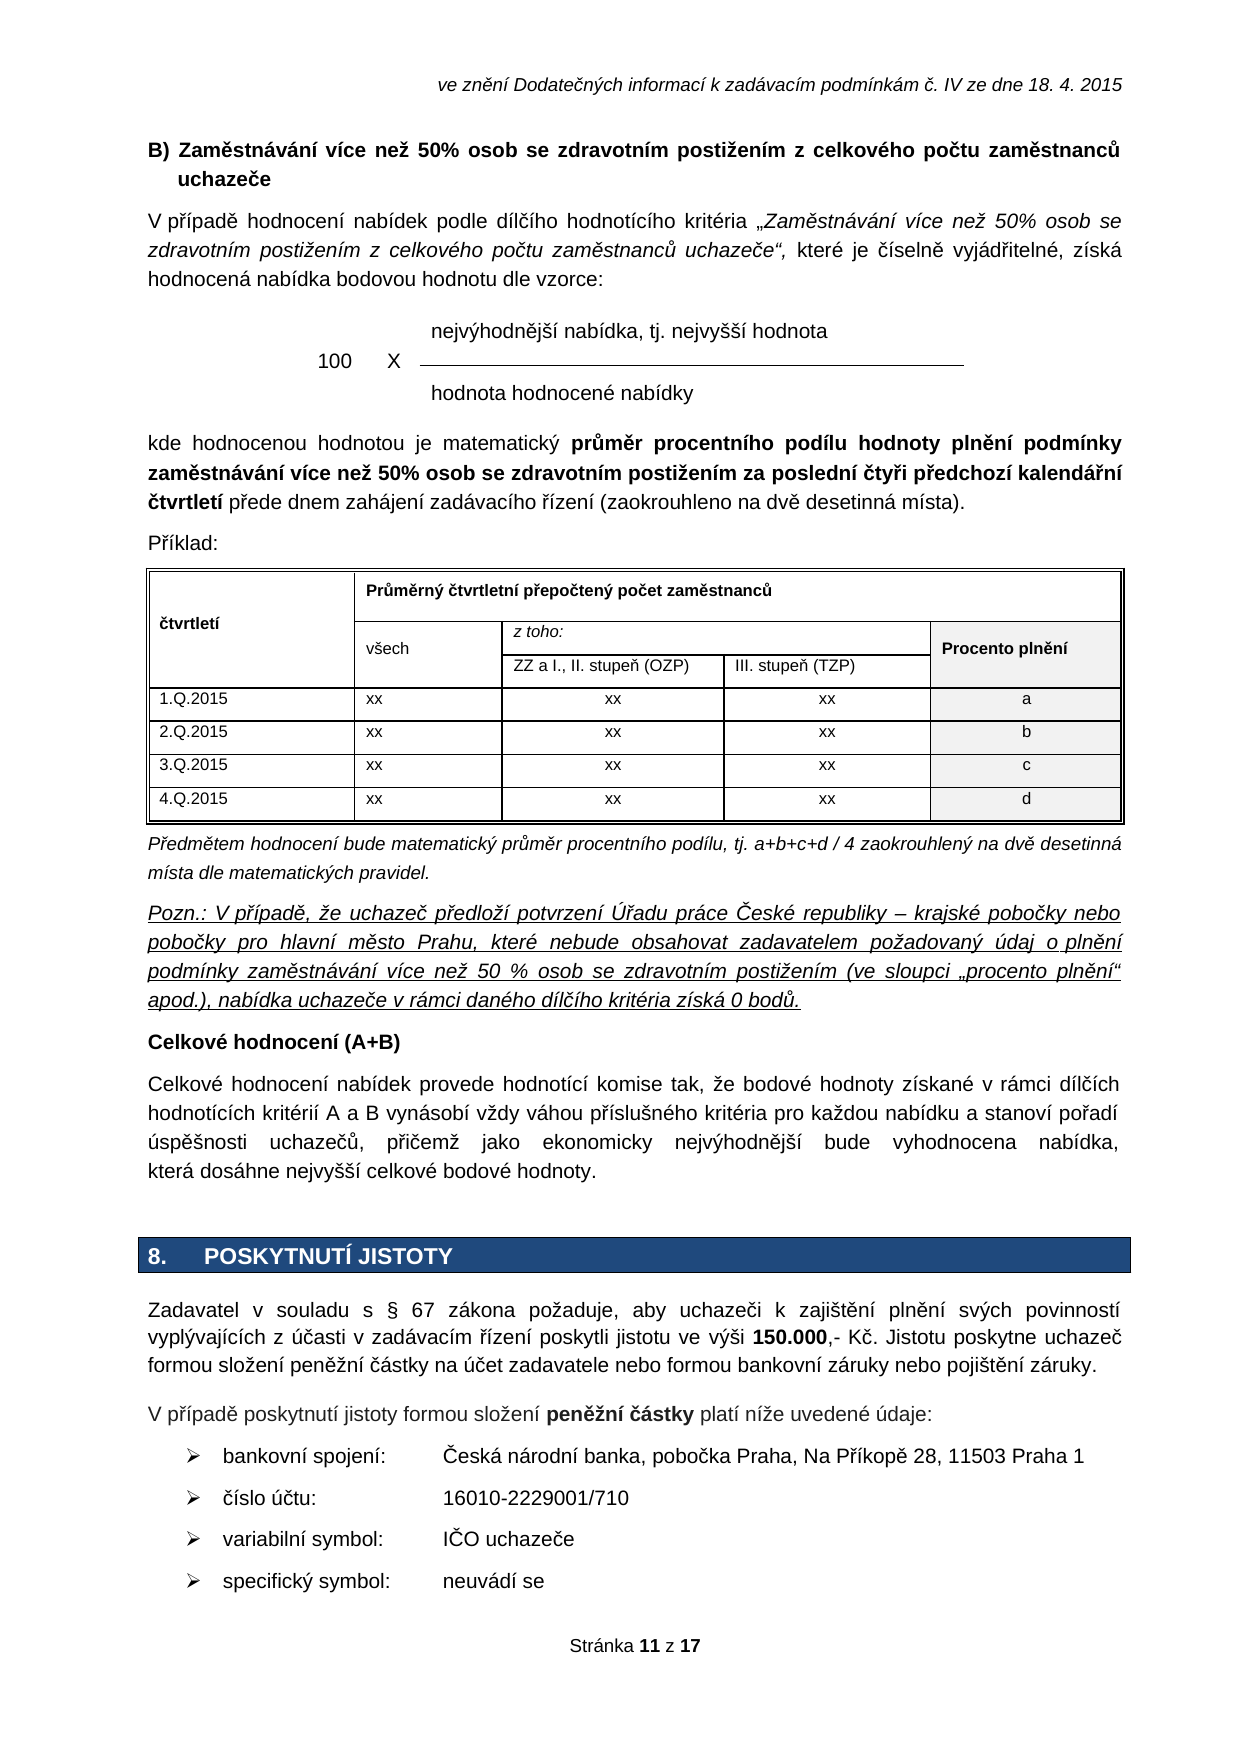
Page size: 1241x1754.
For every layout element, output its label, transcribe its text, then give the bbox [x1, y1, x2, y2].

table_cell ZZ a I., II. stupeň (OZP) [503, 656, 723, 687]
text B) Zaměstnávání více než 50% osob se zdravotním postižením z celkového počtu zaměstnanců uchazeče [148, 133, 1122, 191]
table_cell xx [355, 689, 501, 720]
list číslo účtu: 16010-2229001/710 [185, 1480, 1137, 1509]
table_cell hodnota hodnocené nabídky [420, 366, 964, 426]
table_cell 2.Q.2015 [150, 722, 354, 754]
table_cell III. stupeň (TZP) [725, 656, 930, 687]
table_cell Procento plnění [931, 622, 1120, 687]
table_header nejvýhodnější nabídka, tj. nejvyšší hodnota [420, 304, 964, 365]
table_cell xx [355, 755, 501, 787]
table_cell 4.Q.2015 [150, 788, 354, 820]
text Pozn.: V případě, že uchazeč předloží potvrzení Úřadu práce České republiky – krajské pobočky nebo pobočky pro hlavní město Prahu, které nebude obsahovat zadavatelem požadovaný údaj o plnění podmínky zaměstnávání více než 50 % osob se zdravotním postižením (ve sloupci „procento plnění“ apod.), nabídka uchazeče v rámci daného dílčího kritéria získá 0 bodů. [148, 952, 1122, 1012]
table_header Průměrný čtvrtletní přepočtený počet zaměstnanců [355, 572, 1120, 621]
table_cell c [931, 755, 1120, 787]
table_cell 1.Q.2015 [150, 689, 354, 720]
text V případě hodnocení nabídek podle dílčího hodnotícího kritéria „Zaměstnávání více než 50% osob se zdravotním postižením z celkového počtu zaměstnanců uchazeče“, které je číselně vyjádřitelné, získá hodnocená nabídka bodovou hodnotu dle vzorce: [148, 204, 1122, 291]
table_header čtvrtletí [150, 572, 354, 687]
table_cell a [931, 689, 1120, 720]
table_cell xx [355, 722, 501, 754]
table_cell xx [355, 788, 501, 820]
list bankovní spojení: Česká národní banka, pobočka Praha, Na Příkopě 28, 11503 Praha 1 [185, 1438, 1137, 1468]
table_cell všech [355, 622, 501, 687]
table_cell xx [503, 788, 723, 820]
text kde hodnocenou hodnotou je matematický průměr procentního podílu hodnoty plnění podmínky zaměstnávání více než 50% osob se zdravotním postižením za poslední čtyři předchozí kalendářní čtvrtletí přede dnem zahájení zadávacího řízení (zaokrouhleno na dvě desetinná místa). [148, 426, 1122, 513]
text Příklad: [148, 526, 1122, 555]
table_cell 3.Q.2015 [150, 755, 354, 787]
table_cell xx [725, 722, 930, 754]
table_header 100 [306, 304, 376, 426]
table_cell xx [725, 689, 930, 720]
list variabilní symbol: IČO uchazeče [185, 1522, 1137, 1551]
subtitle POskytnuTí jistoty [139, 1238, 1130, 1272]
table_cell xx [503, 722, 723, 754]
text V případě poskytnutí jistoty formou složení peněžní částky platí níže uvedené údaje: [148, 1393, 1122, 1426]
table_cell xx [725, 755, 930, 787]
list specifický symbol: neuvádí se [185, 1563, 1137, 1593]
text Předmětem hodnocení bude matematický průměr procentního podílu, tj. a+b+c+d / 4 zaokrouhlený na dvě desetinná místa dle matematických pravidel. [148, 825, 1122, 883]
text Pozn.: V případě, že uchazeč předloží potvrzení Úřadu práce České republiky – krajské pobočky nebo pobočky pro hlavní město Prahu, které nebude obsahovat zadavatelem požadovaný údaj o plnění podmínky zaměstnávání více než 50 % osob se zdravotním postižením (ve sloupci „procento plnění“ apod.), nabídka uchazeče v rámci daného dílčího kritéria získá 0 bodů. [148, 896, 1122, 951]
table_cell xx [503, 755, 723, 787]
text Zadavatel v souladu s § 67 zákona požaduje, aby uchazeči k zajištění plnění svých povinností vyplývajících z účasti v zadávacím řízení poskytli jistotu ve výši 150.000,- Kč. Jistotu poskytne uchazeč formou složení peněžní částky na účet zadavatele nebo formou bankovní záruky nebo pojištění záruky. [148, 1298, 1122, 1377]
text Celkové hodnocení nabídek provede hodnotící komise tak, že bodové hodnoty získané v rámci dílčích hodnotících kritérií A a B vynásobí vždy váhou příslušného kritéria pro každou nabídku a stanoví pořadí úspěšnosti uchazečů, přičemž jako ekonomicky nejvýhodnější bude vyhodnocena nabídka, která dosáhne nejvyšší celkové bodové hodnoty. [148, 1066, 1120, 1183]
table_cell z toho: [503, 622, 930, 654]
table_cell xx [503, 689, 723, 720]
table_header X [376, 304, 419, 426]
table_cell d [931, 788, 1120, 820]
table_cell b [931, 722, 1120, 754]
text Celkové hodnocení (A+B) [148, 1025, 1122, 1054]
table_cell xx [725, 788, 930, 820]
